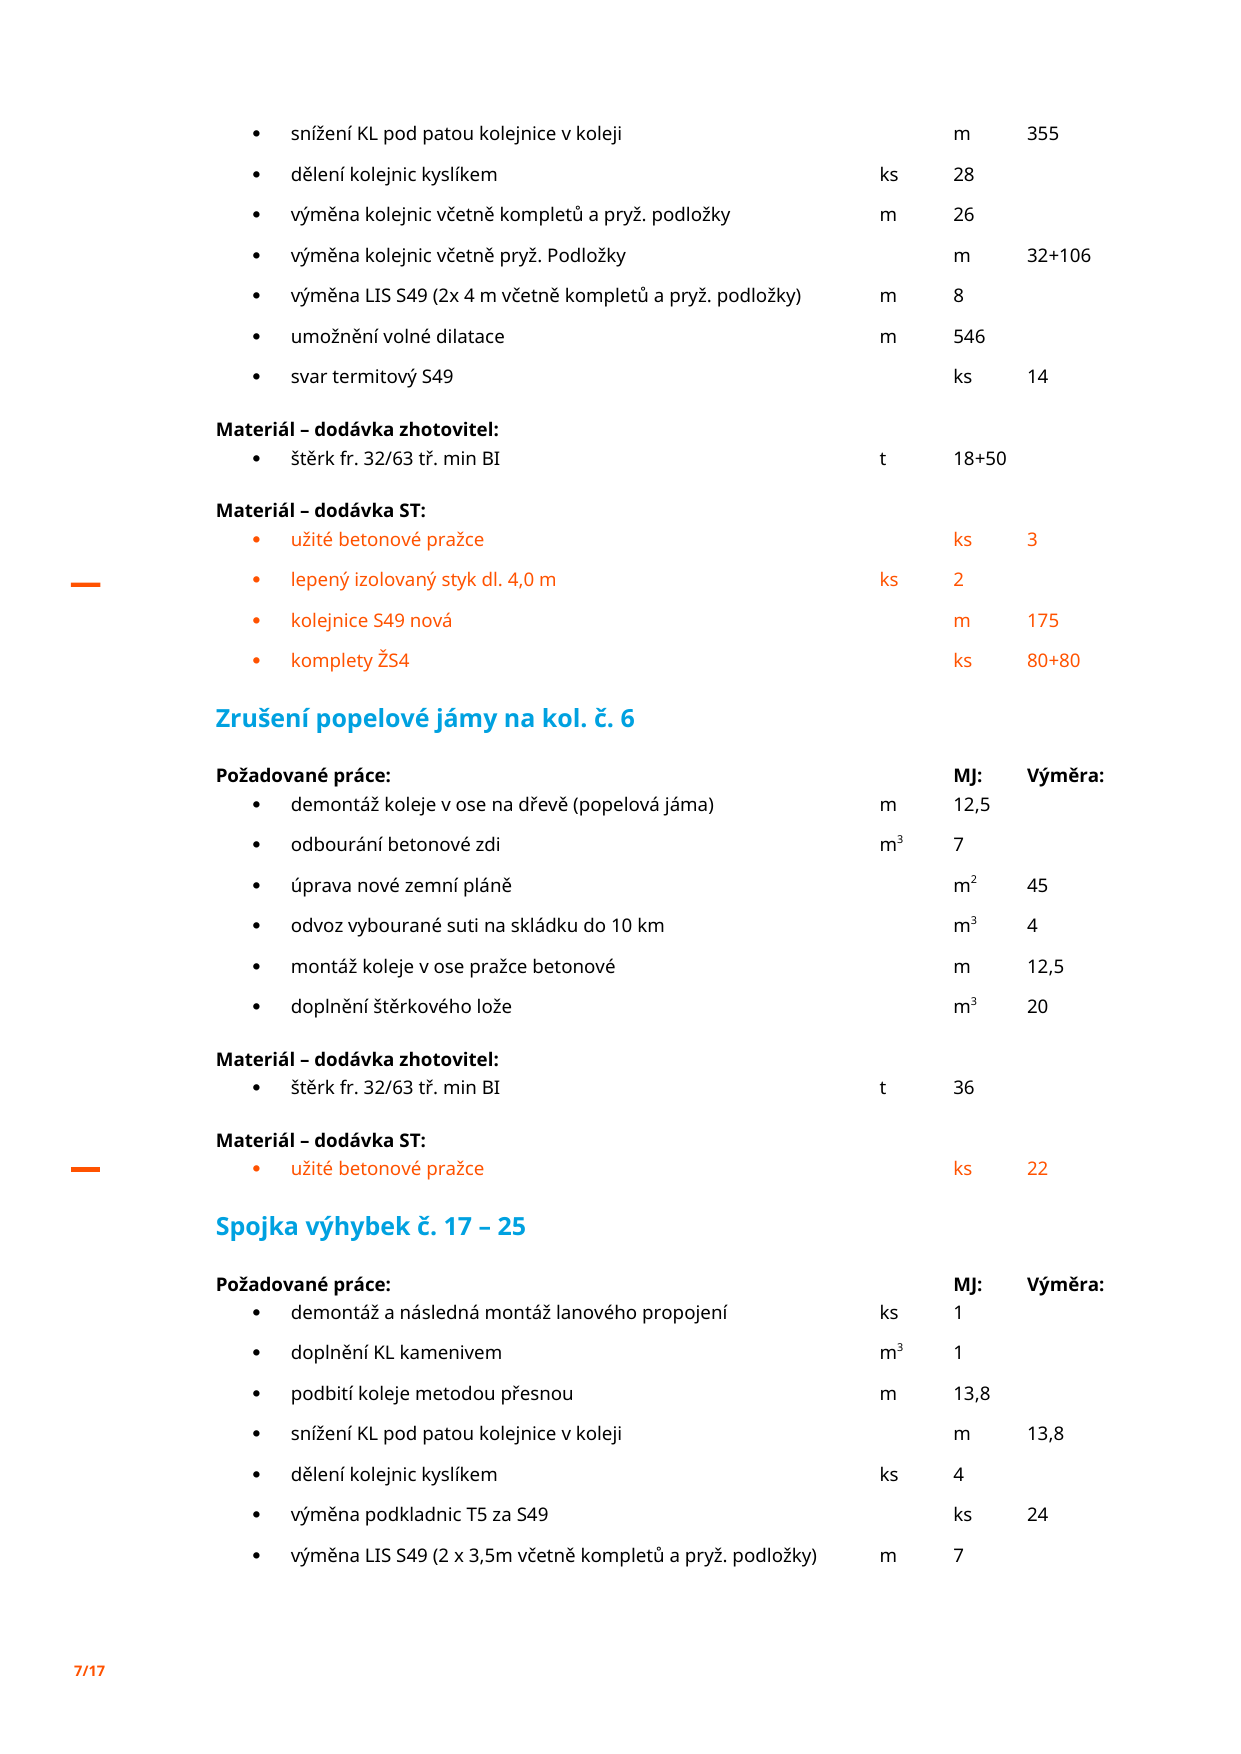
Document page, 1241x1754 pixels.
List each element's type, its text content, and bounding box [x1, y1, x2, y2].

subtitle Materiál – dodávka ST: [216, 1127, 1122, 1153]
list úprava nové zemní pláně m2 45 [253, 872, 1122, 897]
subtitle Zrušení popelové jámy na kol. č. 6 [216, 700, 1122, 734]
list odvoz vybourané suti na skládku do 10 km m3 4 [253, 912, 1122, 938]
list demontáž koleje v ose na dřevě (popelová jáma) m 12,5 [253, 791, 1122, 816]
list doplnění štěrkového lože m3 20 [253, 993, 1122, 1019]
list štěrk fr. 32/63 tř. min BI t 36 [253, 1074, 1122, 1100]
list komplety ŽS4 ks 80+80 [253, 647, 1122, 673]
list umožnění volné dilatace m 546 [253, 323, 1122, 349]
list svar termitový S49 ks 14 [253, 364, 1122, 389]
subtitle Materiál – dodávka zhotovitel: [216, 1046, 1122, 1072]
list štěrk fr. 32/63 tř. min BI t 18+50 [253, 445, 1122, 470]
list dělení kolejnic kyslíkem ks 28 [253, 161, 1122, 187]
list dělení kolejnic kyslíkem ks 4 [253, 1461, 1122, 1487]
subtitle Materiál – dodávka ST: [216, 498, 1122, 523]
list doplnění KL kamenivem m3 1 [253, 1339, 1122, 1365]
list montáž koleje v ose pražce betonové m 12,5 [253, 953, 1122, 978]
list užité betonové pražce ks 3 [253, 526, 1122, 551]
subtitle Spojka výhybek č. 17 – 25 [216, 1208, 1122, 1243]
list odbourání betonové zdi m3 7 [253, 831, 1122, 857]
list výměna podkladnic T5 za S49 ks 24 [253, 1502, 1122, 1527]
list lepený izolovaný styk dl. 4,0 m ks 2 [253, 566, 1122, 592]
list užité betonové pražce ks 22 [253, 1156, 1122, 1181]
subtitle Materiál – dodávka zhotovitel: [216, 417, 1122, 442]
list podbití koleje metodou přesnou m 13,8 [253, 1380, 1122, 1406]
list výměna LIS S49 (2 x 3,5m včetně kompletů a pryž. podložky) m 7 [253, 1542, 1122, 1568]
list snížení KL pod patou kolejnice v koleji m 13,8 [253, 1421, 1122, 1446]
subtitle Požadované práce: MJ: Výměra: [216, 1271, 1122, 1296]
list výměna kolejnic včetně kompletů a pryž. podložky m 26 [253, 202, 1122, 227]
list výměna kolejnic včetně pryž. Podložky m 32+106 [253, 242, 1122, 268]
subtitle Požadované práce: MJ: Výměra: [216, 763, 1122, 788]
list demontáž a následná montáž lanového propojení ks 1 [253, 1299, 1122, 1324]
list kolejnice S49 nová m 175 [253, 607, 1122, 632]
list výměna LIS S49 (2x 4 m včetně kompletů a pryž. podložky) m 8 [253, 283, 1122, 308]
list snížení KL pod patou kolejnice v koleji m 355 [253, 121, 1122, 146]
